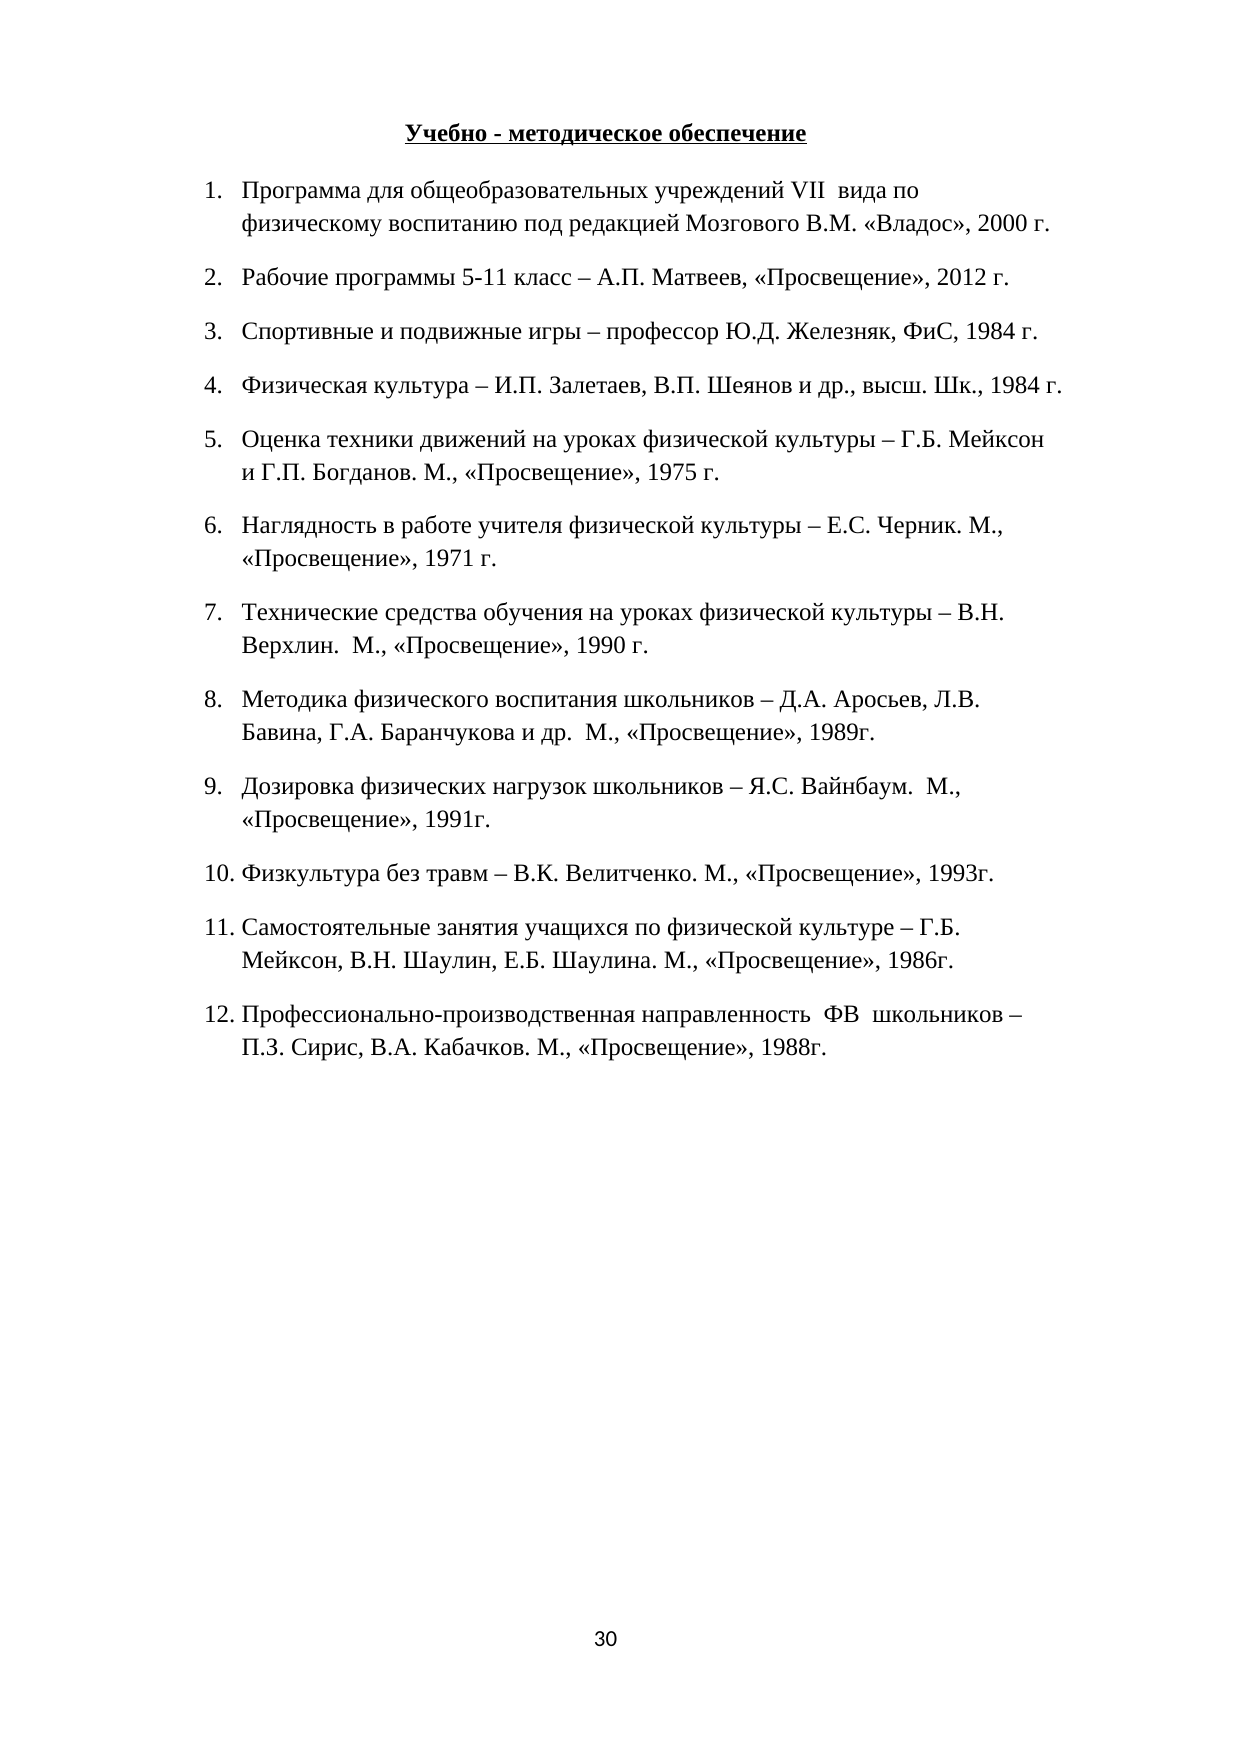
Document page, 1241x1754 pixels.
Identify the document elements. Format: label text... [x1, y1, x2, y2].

list Спортивные и подвижные игры – профессор Ю.Д. Железняк, ФиС, 1984 г. [204, 316, 1063, 345]
list Физическая культура – И.П. Залетаев, В.П. Шеянов и др., высш. Шк., 1984 г. [204, 370, 1063, 398]
list Технические средства обучения на уроках физической культуры – В.Н. Верхлин. М., «Просвещение», 1990 г. [204, 597, 1063, 659]
list Рабочие программы 5-11 класс – А.П. Матвеев, «Просвещение», 2012 г. [204, 262, 1063, 291]
list Самостоятельные занятия учащихся по физической культуре – Г.Б. Мейксон, В.Н. Шаулин, Е.Б. Шаулина. М., «Просвещение», 1986г. [204, 912, 1063, 974]
list Оценка техники движений на уроках физической культуры – Г.Б. Мейксон и Г.П. Богданов. М., «Просвещение», 1975 г. [204, 424, 1063, 485]
text Учебно - методическое обеспечение [148, 118, 1063, 147]
list Дозировка физических нагрузок школьников – Я.С. Вайнбаум. М., «Просвещение», 1991г. [204, 771, 1063, 833]
list Физкультура без травм – В.К. Велитченко. М., «Просвещение», 1993г. [204, 858, 1063, 887]
list Профессионально-производственная направленность ФВ школьников – П.З. Сирис, В.А. Кабачков. М., «Просвещение», 1988г. [204, 999, 1063, 1061]
list Наглядность в работе учителя физической культуры – Е.С. Черник. М., «Просвещение», 1971 г. [204, 511, 1063, 572]
list Методика физического воспитания школьников – Д.А. Аросьев, Л.В. Бавина, Г.А. Баранчукова и др. М., «Просвещение», 1989г. [204, 684, 1063, 746]
list Программа для общеобразовательных учреждений VII вида по физическому воспитанию под редакцией Мозгового В.М. «Владос», 2000 г. [204, 175, 1063, 237]
